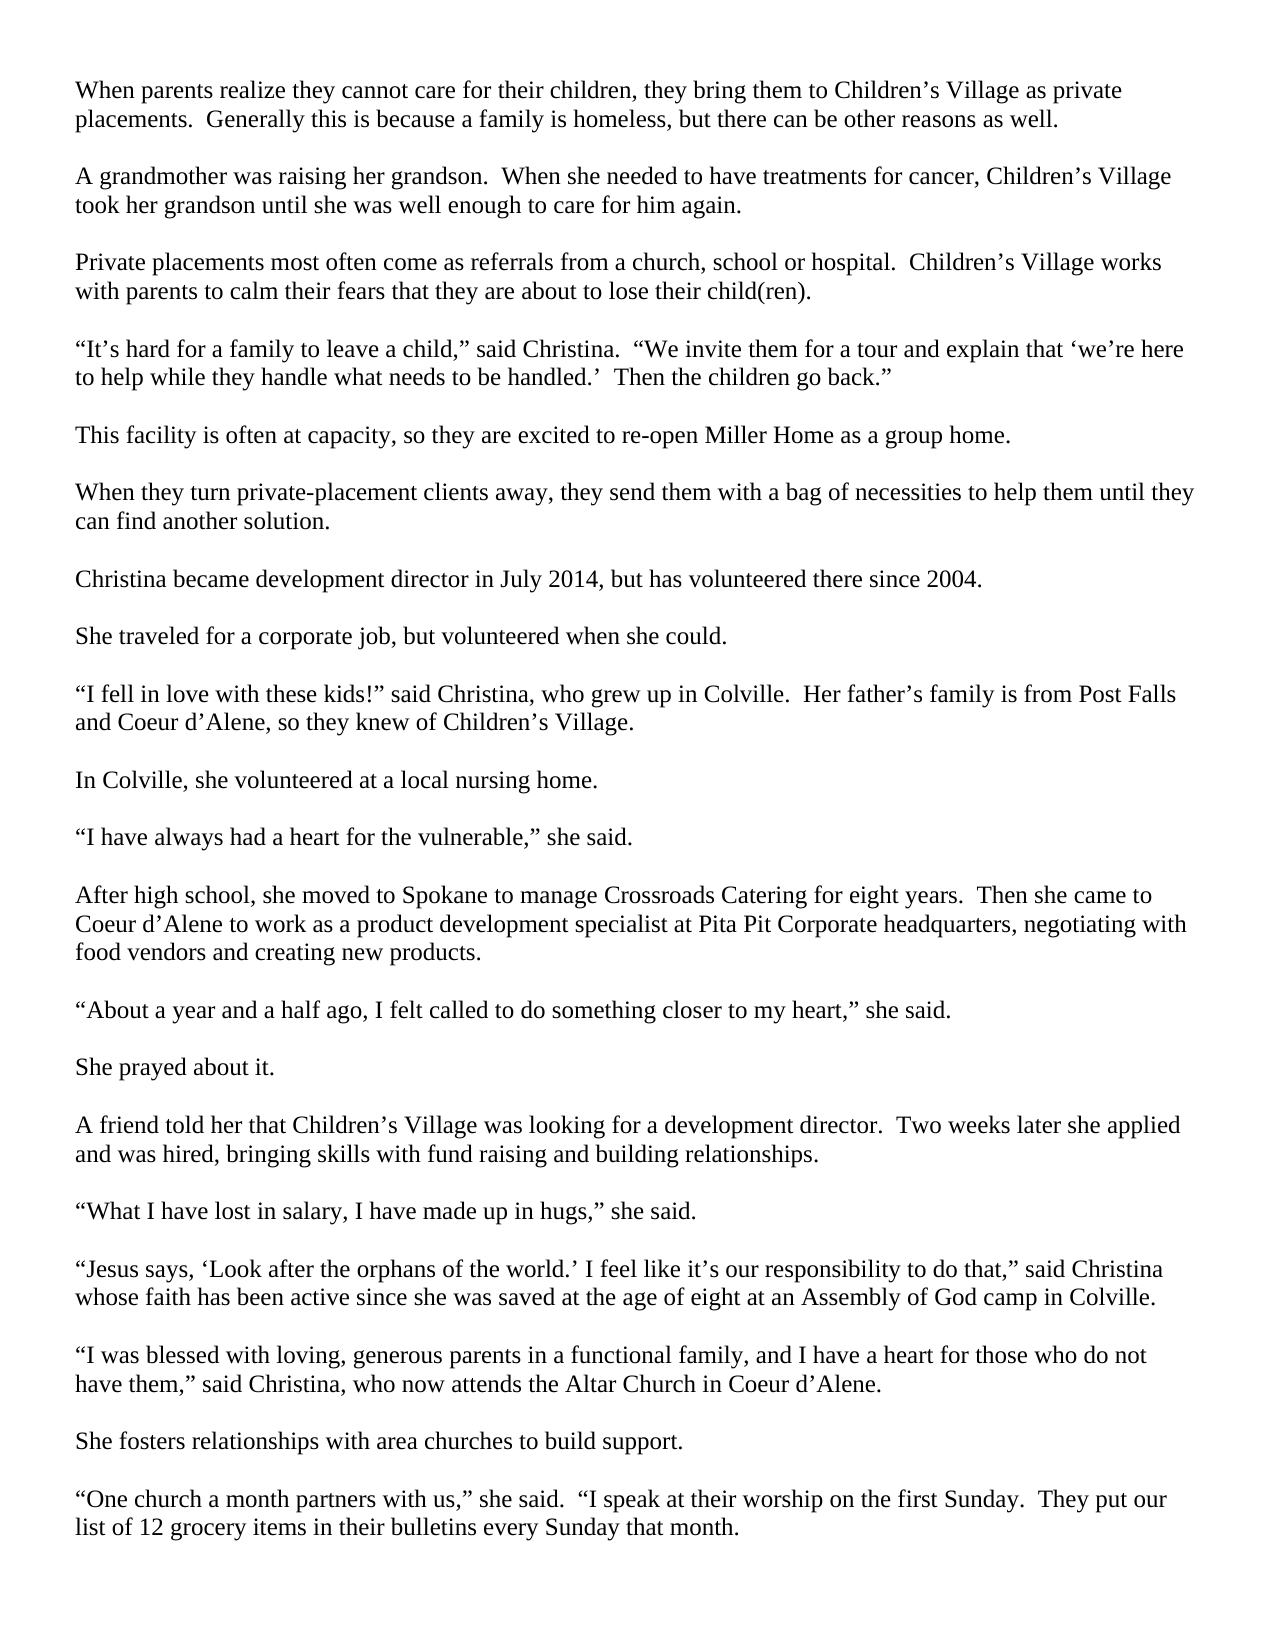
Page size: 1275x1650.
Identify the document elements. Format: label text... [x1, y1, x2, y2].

text A friend told her that Children’s Village was looking for a development director. Two weeks later she applied and was hired, bringing skills with fund raising and building relationships. [75, 1110, 1200, 1167]
text After high school, she moved to Spokane to manage Crossroads Catering for eight years. Then she came to Coeur d’Alene to work as a product development specialist at Pita Pit Corporate headquarters, negotiating with food vendors and creating new products. [75, 880, 1200, 966]
text When parents realize they cannot care for their children, they bring them to Children’s Village as private placements. Generally this is because a family is homeless, but there can be other reasons as well. [75, 75, 1200, 132]
text In Colville, she volunteered at a local nursing home. [75, 765, 1200, 794]
text This facility is often at capacity, so they are excited to re-open Miller Home as a group home. [75, 420, 1200, 449]
text Private placements most often come as referrals from a church, school or hospital. Children’s Village works with parents to calm their fears that they are about to lose their child(ren). [75, 247, 1200, 305]
text A grandmother was raising her grandson. When she needed to have treatments for cancer, Children’s Village took her grandson until she was well enough to care for him again. [75, 161, 1200, 219]
text Christina became development director in July 2014, but has volunteered there since 2004. [75, 564, 1200, 592]
text “About a year and a half ago, I felt called to do something closer to my heart,” she said. [75, 995, 1200, 1024]
text She prayed about it. [75, 1052, 1200, 1081]
text “What I have lost in salary, I have made up in hugs,” she said. [75, 1196, 1200, 1225]
text “I was blessed with loving, generous parents in a functional family, and I have a heart for those who do not have them,” said Christina, who now attends the Altar Church in Coeur d’Alene. [75, 1340, 1200, 1397]
text “It’s hard for a family to leave a child,” said Christina. “We invite them for a tour and explain that ‘we’re here to help while they handle what needs to be handled.’ Then the children go back.” [75, 334, 1200, 391]
text When they turn private-placement clients away, they send them with a bag of necessities to help them until they can find another solution. [75, 477, 1200, 535]
text “One church a month partners with us,” she said. “I speak at their worship on the first Sunday. They put our list of 12 grocery items in their bulletins every Sunday that month. [75, 1484, 1200, 1541]
text “I fell in love with these kids!” said Christina, who grew up in Colville. Her father’s family is from Post Falls and Coeur d’Alene, so they knew of Children’s Village. [75, 679, 1200, 736]
text She fosters relationships with area churches to build support. [75, 1426, 1200, 1455]
text “I have always had a heart for the vulnerable,” she said. [75, 822, 1200, 851]
text “Jesus says, ‘Look after the orphans of the world.’ I feel like it’s our responsibility to do that,” said Christina whose faith has been active since she was saved at the age of eight at an Assembly of God camp in Colville. [75, 1254, 1200, 1311]
text She traveled for a corporate job, but volunteered when she could. [75, 621, 1200, 650]
